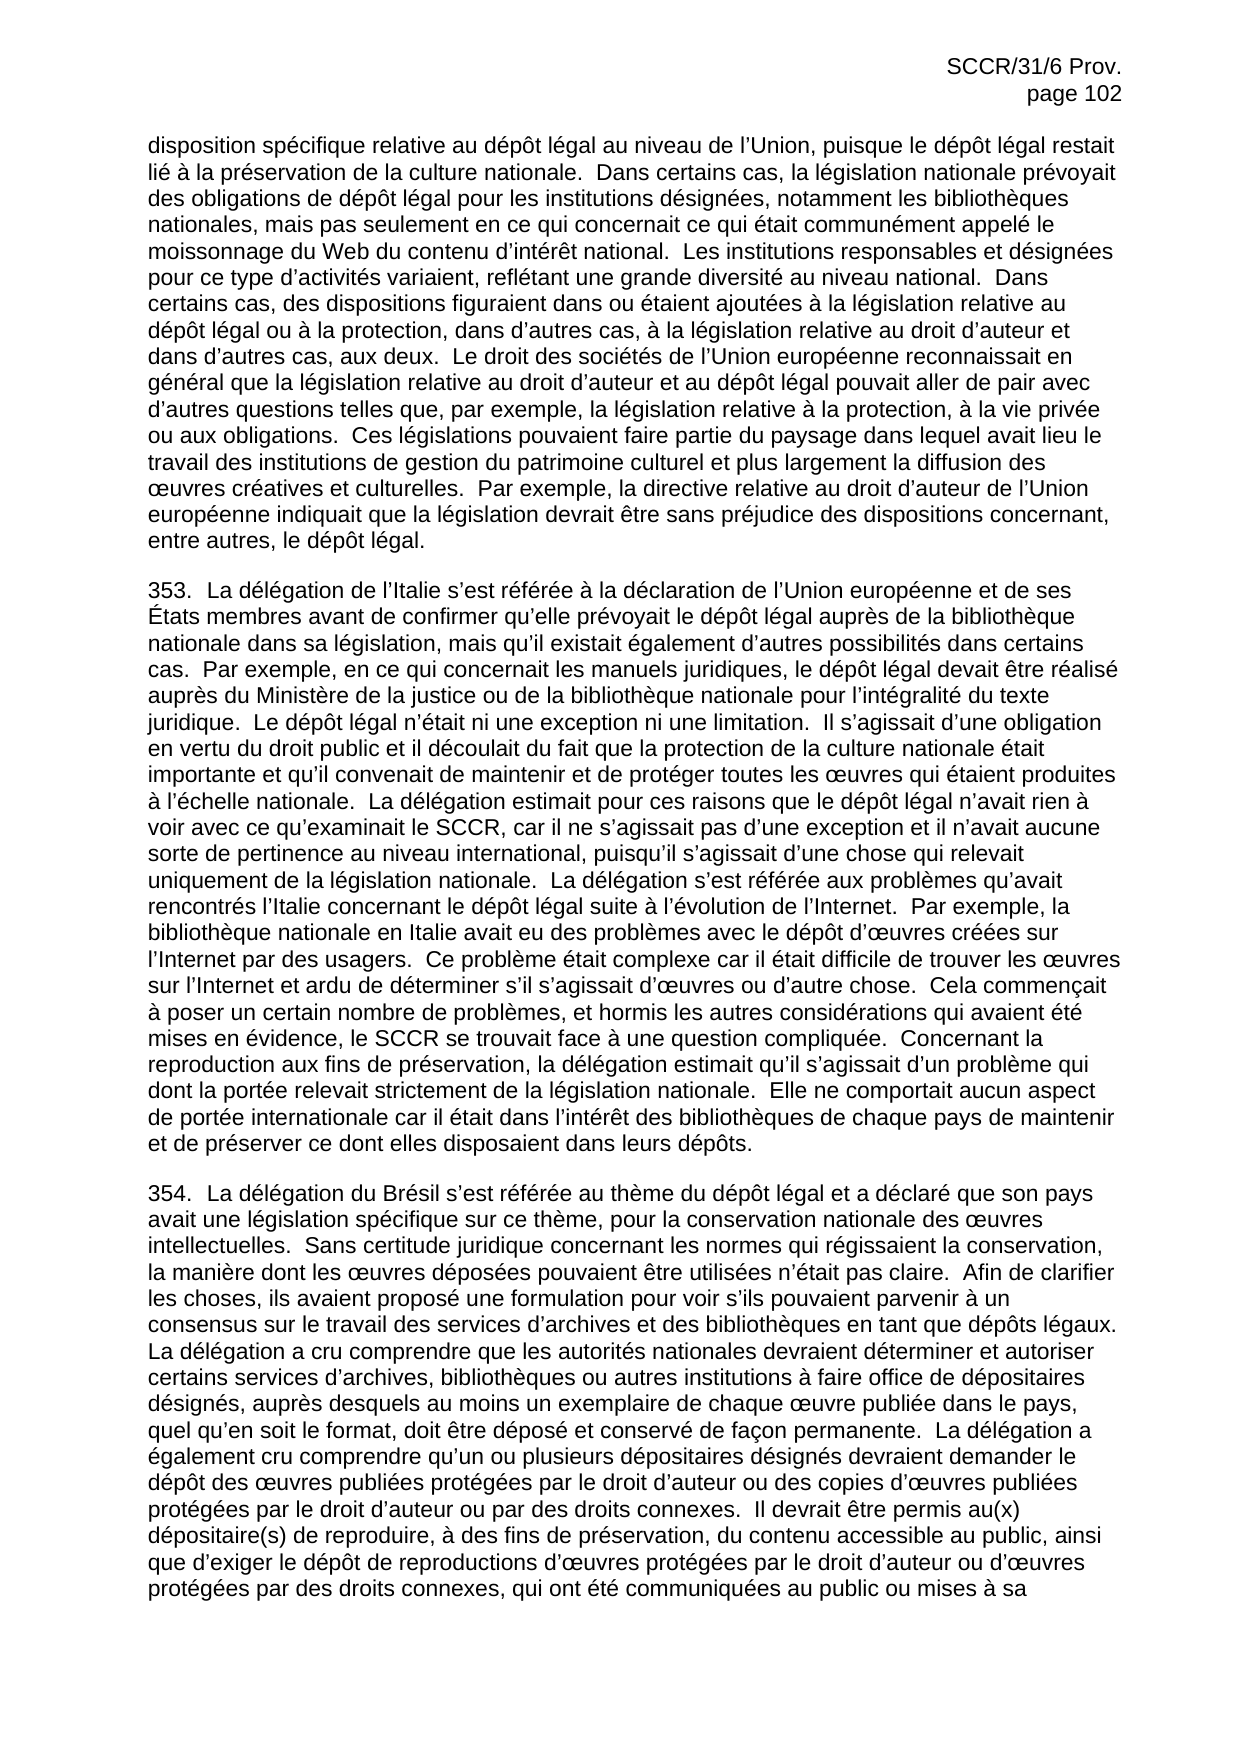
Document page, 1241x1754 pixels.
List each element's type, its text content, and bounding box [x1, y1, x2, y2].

text La délégation de l’Italie s’est référée à la déclaration de l’Union européenne et de ses États membres avant de confirmer qu’elle prévoyait le dépôt légal auprès de la bibliothèque nationale dans sa législation, mais qu’il existait également d’autres possibilités dans certains cas. Par exemple, en ce qui concernait les manuels juridiques, le dépôt légal devait être réalisé auprès du Ministère de la justice ou de la bibliothèque nationale pour l’intégralité du texte juridique. Le dépôt légal n’était ni une exception ni une limitation. Il s’agissait d’une obligation en vertu du droit public et il découlait du fait que la protection de la culture nationale était importante et qu’il convenait de maintenir et de protéger toutes les œuvres qui étaient produites à l’échelle nationale. La délégation estimait pour ces raisons que le dépôt légal n’avait rien à voir avec ce qu’examinait le SCCR, car il ne s’agissait pas d’une exception et il n’avait aucune sorte de pertinence au niveau international, puisqu’il s’agissait d’une chose qui relevait uniquement de la législation nationale. La délégation s’est référée aux problèmes qu’avait rencontrés l’Italie concernant le dépôt légal suite à l’évolution de l’Internet. Par exemple, la bibliothèque nationale en Italie avait eu des problèmes avec le dépôt d’œuvres créées sur l’Internet par des usagers. Ce problème était complexe car il était difficile de trouver les œuvres sur l’Internet et ardu de déterminer s’il s’agissait d’œuvres ou d’autre chose. Cela commençait à poser un certain nombre de problèmes, et hormis les autres considérations qui avaient été mises en évidence, le SCCR se trouvait face à une question compliquée. Concernant la reproduction aux fins de préservation, la délégation estimait qu’il s’agissait d’un problème qui dont la portée relevait strictement de la législation nationale. Elle ne comportait aucun aspect de portée internationale car il était dans l’intérêt des bibliothèques de chaque pays de maintenir et de préserver ce dont elles disposaient dans leurs dépôts. [148, 577, 1122, 1157]
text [148, 132, 1122, 554]
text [148, 1179, 1122, 1601]
